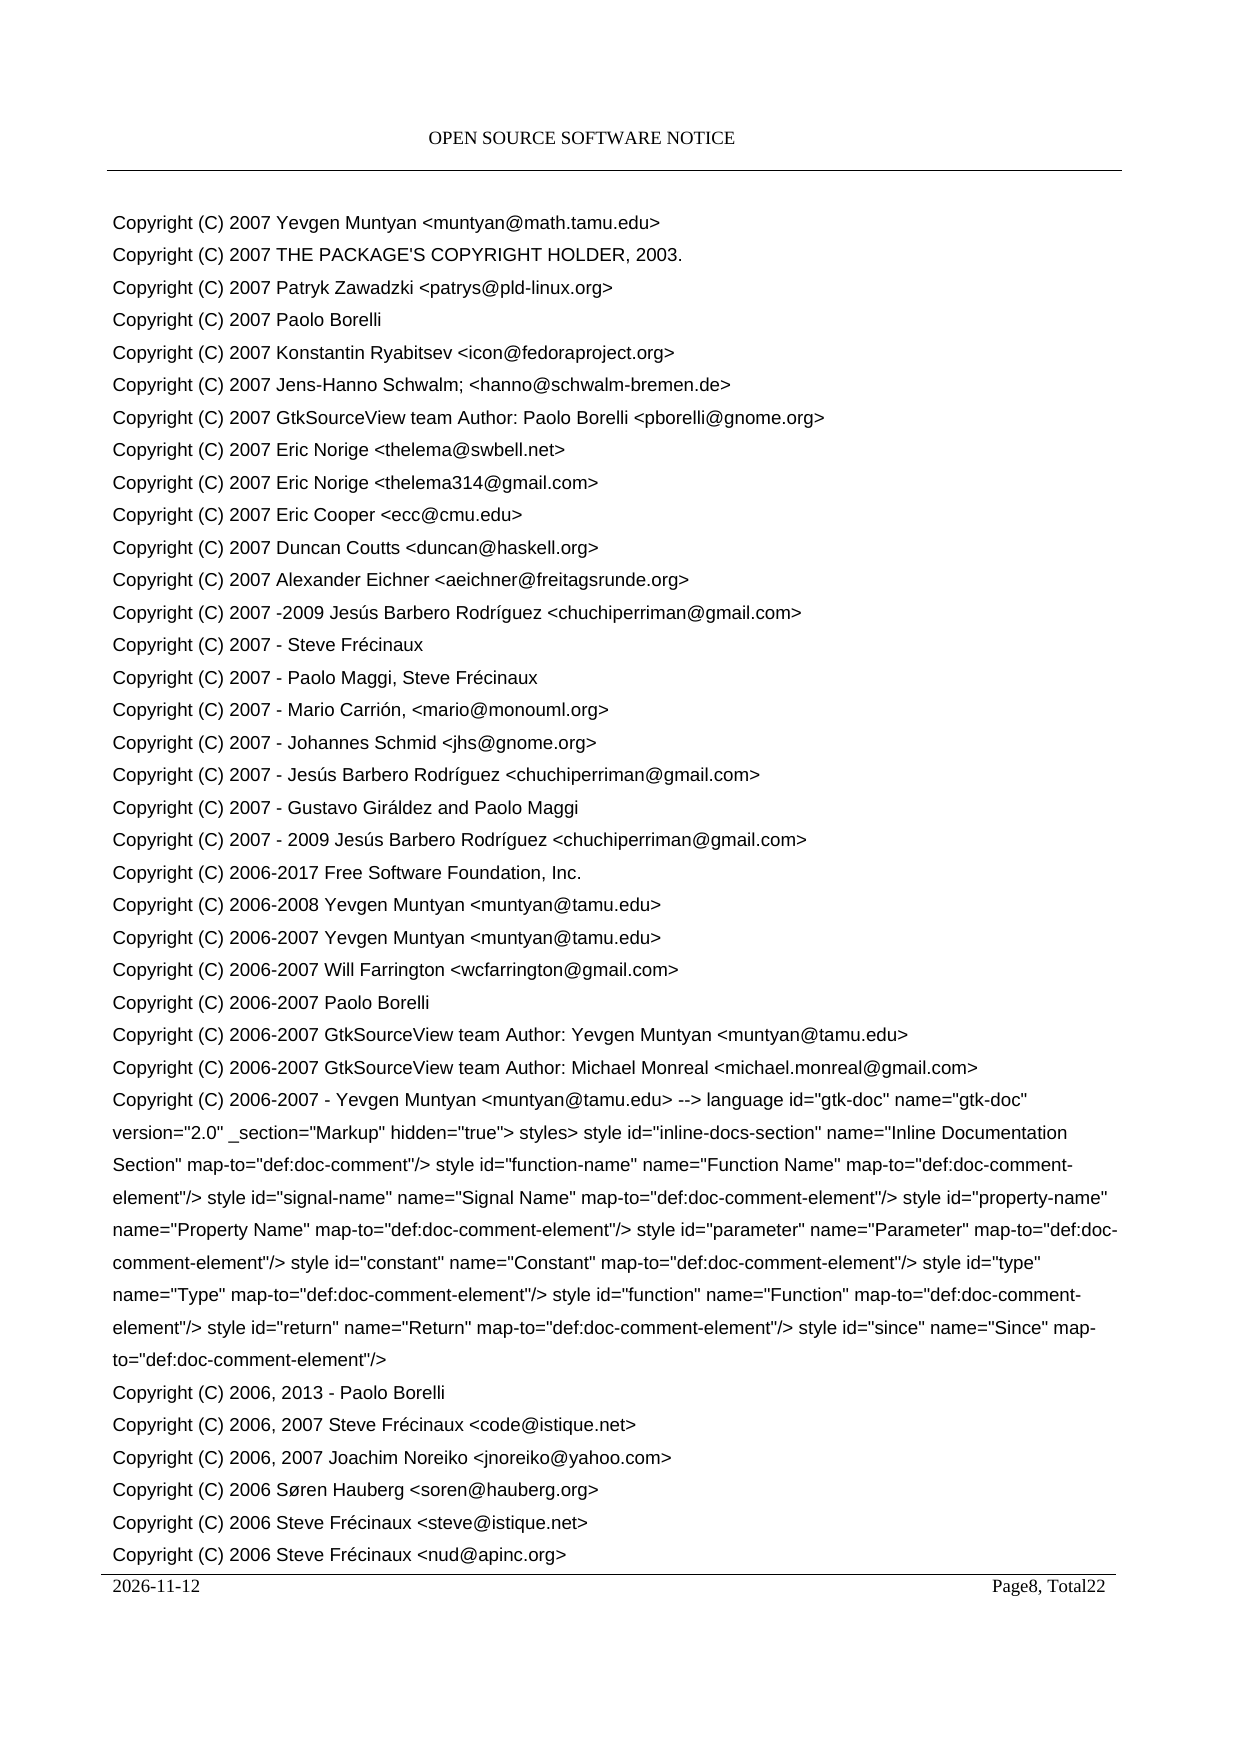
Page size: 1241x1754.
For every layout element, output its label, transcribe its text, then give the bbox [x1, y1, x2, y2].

text Copyright (C) 2007 - Gustavo Giráldez and Paolo Maggi [112, 791, 1128, 824]
text Copyright (C) 2006-2007 Will Farrington <wcfarrington@gmail.com> [112, 954, 1128, 986]
text Copyright (C) 2006-2007 GtkSourceView team Author: Michael Monreal <michael.monreal@gmail.com> [112, 1051, 1128, 1084]
text Copyright (C) 2007 - Steve Frécinaux [112, 629, 1128, 661]
text Copyright (C) 2007 Eric Norige <thelema314@gmail.com> [112, 466, 1128, 499]
text Copyright (C) 2007 - 2009 Jesús Barbero Rodríguez <chuchiperriman@gmail.com> [112, 824, 1128, 856]
text Copyright (C) 2007 Alexander Eichner <aeichner@freitagsrunde.org> [112, 564, 1128, 596]
text Copyright (C) 2006, 2013 - Paolo Borelli [112, 1376, 1128, 1409]
text Copyright (C) 2007 - Johannes Schmid <jhs@gnome.org> [112, 726, 1128, 759]
text Copyright (C) 2007 Yevgen Muntyan <muntyan@math.tamu.edu> [112, 206, 1128, 239]
text Copyright (C) 2007 Eric Norige <thelema@swbell.net> [112, 434, 1128, 466]
text Copyright (C) 2006-2007 - Yevgen Muntyan <muntyan@tamu.edu> --> language id="gtk-doc" name="gtk-doc" version="2.0" _section="Markup" hidden="true"> styles> style id="inline-docs-section" name="Inline Documentation Section" map-to="def:doc-comment"/> style id="function-name" name="Function Name" map-to="def:doc-comment-element"/> style id="signal-name" name="Signal Name" map-to="def:doc-comment-element"/> style id="property-name" name="Property Name" map-to="def:doc-comment-element"/> style id="parameter" name="Parameter" map-to="def:doc-comment-element"/> style id="constant" name="Constant" map-to="def:doc-comment-element"/> style id="type" name="Type" map-to="def:doc-comment-element"/> style id="function" name="Function" map-to="def:doc-comment-element"/> style id="return" name="Return" map-to="def:doc-comment-element"/> style id="since" name="Since" map-to="def:doc-comment-element"/> [112, 1084, 1128, 1376]
text Copyright (C) 2007 Eric Cooper <ecc@cmu.edu> [112, 499, 1128, 531]
text Copyright (C) 2007 Jens-Hanno Schwalm; <hanno@schwalm-bremen.de> [112, 369, 1128, 401]
text Copyright (C) 2007 -2009 Jesús Barbero Rodríguez <chuchiperriman@gmail.com> [112, 596, 1128, 629]
text Copyright (C) 2006, 2007 Joachim Noreiko <jnoreiko@yahoo.com> [112, 1441, 1128, 1474]
text Copyright (C) 2007 Konstantin Ryabitsev <icon@fedoraproject.org> [112, 336, 1128, 369]
text Copyright (C) 2006-2017 Free Software Foundation, Inc. [112, 856, 1128, 889]
text Copyright (C) 2006 Steve Frécinaux <nud@apinc.org> [112, 1539, 1128, 1571]
text Copyright (C) 2007 GtkSourceView team Author: Paolo Borelli <pborelli@gnome.org> [112, 401, 1128, 434]
text Copyright (C) 2006-2007 Paolo Borelli [112, 986, 1128, 1019]
text Copyright (C) 2007 THE PACKAGE'S COPYRIGHT HOLDER, 2003. [112, 239, 1128, 271]
text Copyright (C) 2006-2007 Yevgen Muntyan <muntyan@tamu.edu> [112, 921, 1128, 954]
text Copyright (C) 2006 Steve Frécinaux <steve@istique.net> [112, 1506, 1128, 1539]
text Copyright (C) 2007 - Paolo Maggi, Steve Frécinaux [112, 661, 1128, 694]
text Copyright (C) 2006 Søren Hauberg <soren@hauberg.org> [112, 1474, 1128, 1506]
text Copyright (C) 2006-2007 GtkSourceView team Author: Yevgen Muntyan <muntyan@tamu.edu> [112, 1019, 1128, 1051]
text Copyright (C) 2007 - Mario Carrión, <mario@monouml.org> [112, 694, 1128, 726]
text Copyright (C) 2007 Patryk Zawadzki <patrys@pld-linux.org> [112, 271, 1128, 304]
text Copyright (C) 2007 Paolo Borelli [112, 304, 1128, 336]
text Copyright (C) 2006, 2007 Steve Frécinaux <code@istique.net> [112, 1409, 1128, 1441]
text Copyright (C) 2007 - Jesús Barbero Rodríguez <chuchiperriman@gmail.com> [112, 759, 1128, 791]
text Copyright (C) 2006-2008 Yevgen Muntyan <muntyan@tamu.edu> [112, 889, 1128, 921]
text Copyright (C) 2007 Duncan Coutts <duncan@haskell.org> [112, 531, 1128, 564]
